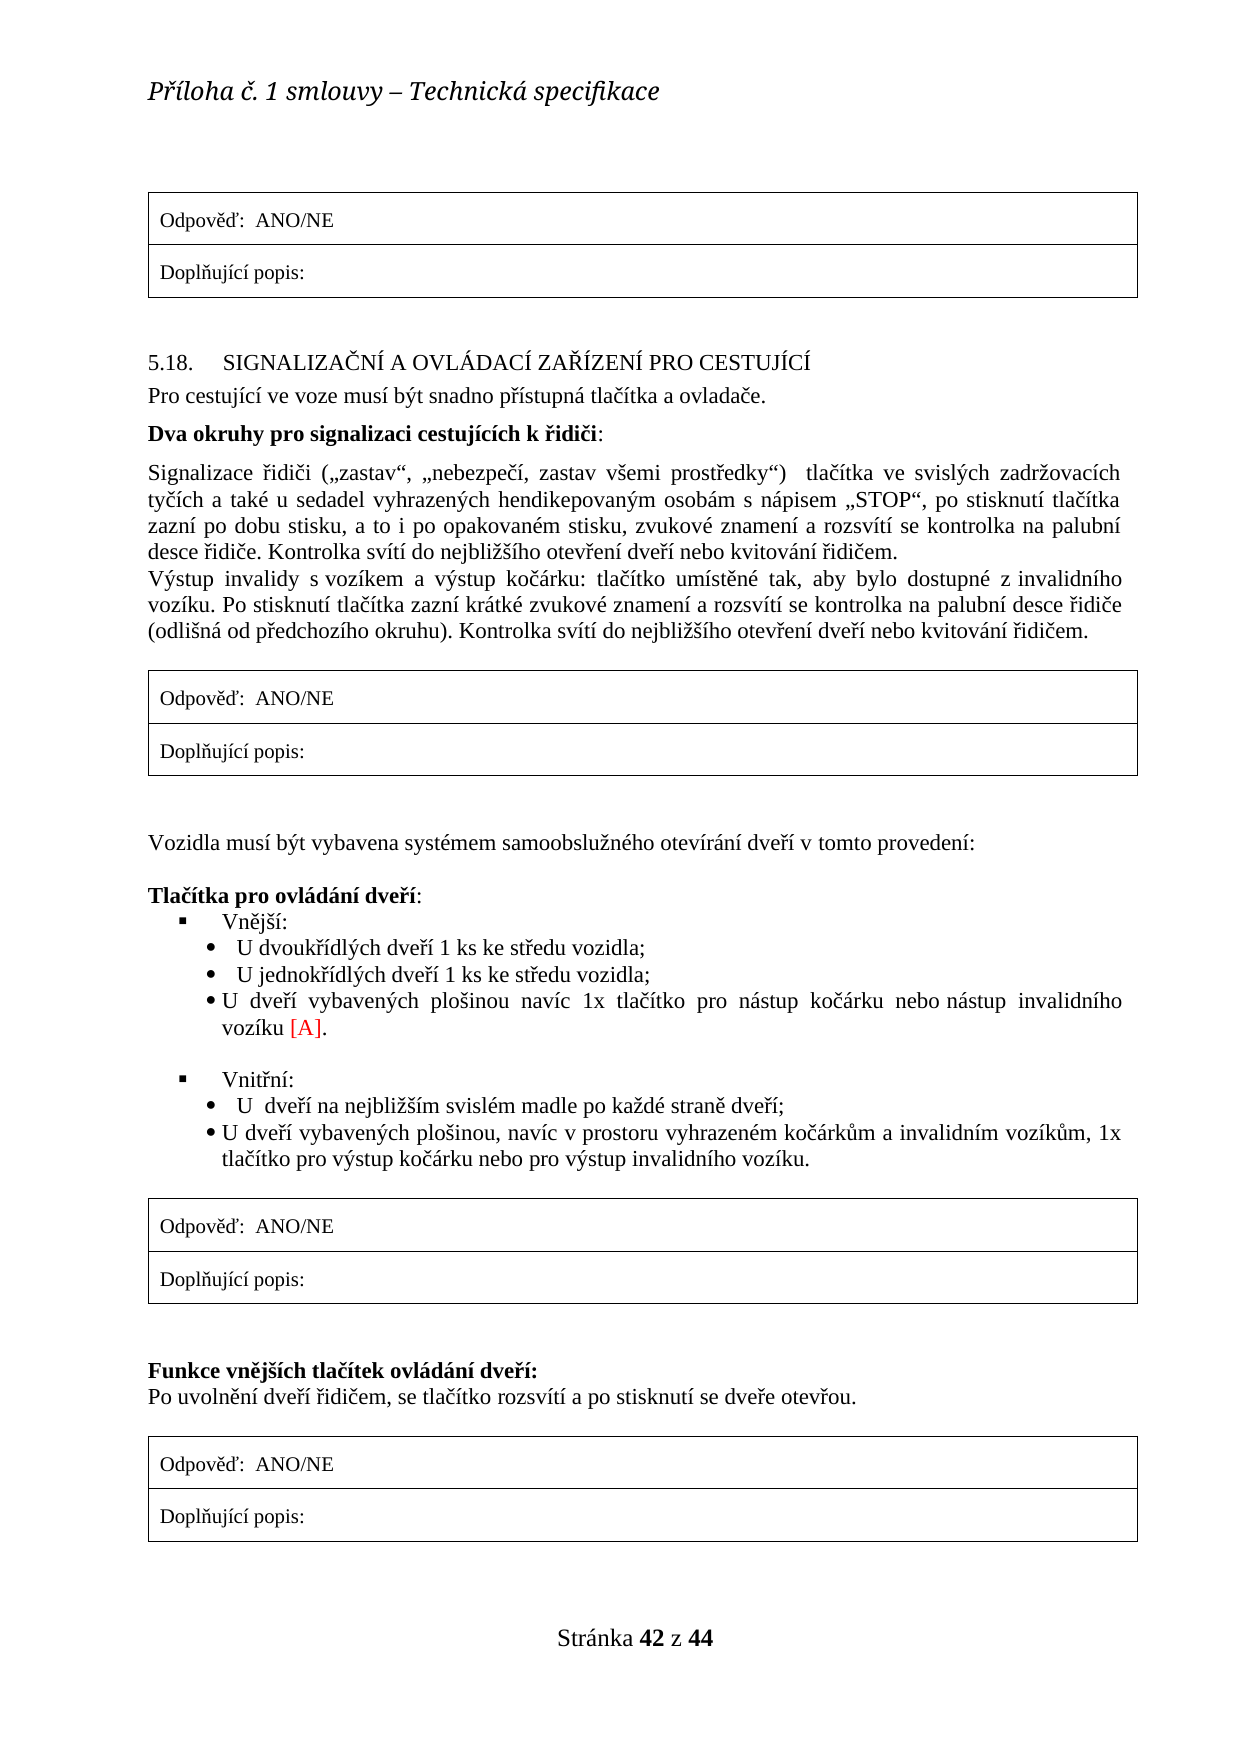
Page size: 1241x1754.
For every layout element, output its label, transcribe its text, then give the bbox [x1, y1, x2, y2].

table_cell Doplňující popis: [149, 1489, 1137, 1541]
table_header Odpověď: ANO/NE [149, 671, 1137, 723]
list U dvoukřídlých dveří 1 ks ke středu vozidla; [207, 934, 1122, 961]
text Vozidla musí být vybavena systémem samoobslužného otevírání dveří v tomto provedení: [148, 829, 1122, 855]
table_header Odpověď: ANO/NE [149, 193, 1137, 244]
list U dveří na nejbližším svislém madle po každé straně dveří; [207, 1093, 1122, 1119]
list Vnější: [177, 908, 1122, 934]
text Po uvolnění dveří řidičem, se tlačítko rozsvítí a po stisknutí se dveře otevřou. [148, 1383, 1122, 1409]
list Vnitřní: [177, 1066, 1122, 1093]
table_cell Doplňující popis: [149, 245, 1137, 297]
table_header Odpověď: ANO/NE [149, 1199, 1137, 1251]
table_cell Doplňující popis: [149, 724, 1137, 775]
list U dveří vybavených plošinou, navíc v prostoru vyhrazeném kočárkům a invalidním vozíkům, 1x tlačítko pro výstup kočárku nebo pro výstup invalidního vozíku. [207, 1119, 1122, 1172]
table_header Odpověď: ANO/NE [149, 1437, 1137, 1488]
text Dva okruhy pro signalizaci cestujících k řidiči: [148, 421, 1122, 447]
text Signalizace řidiči („zastav“, „nebezpečí, zastav všemi prostředky“) tlačítka ve svislých zadržovacích tyčích a také u sedadel vyhrazených hendikepovaným osobám s nápisem „STOP“, po stisknutí tlačítka zazní po dobu stisku, a to i po opakovaném stisku, zvukové znamení a rozsvítí se kontrolka na palubní desce řidiče. Kontrolka svítí do nejbližšího otevření dveří nebo kvitování řidičem. [148, 459, 1122, 565]
text Funkce vnějších tlačítek ovládání dveří: [148, 1357, 1122, 1383]
list U jednokřídlých dveří 1 ks ke středu vozidla; [207, 961, 1122, 987]
list U dveří vybavených plošinou navíc 1x tlačítko pro nástup kočárku nebo nástup invalidního vozíku [A]. [207, 987, 1122, 1040]
text Pro cestující ve voze musí být snadno přístupná tlačítka a ovladače. [148, 382, 1122, 408]
subtitle SIGNALIZAČNÍ A OVLÁDACÍ ZAŘÍZENÍ PRO CESTUJÍCÍ [148, 349, 1122, 375]
table_cell Doplňující popis: [149, 1252, 1137, 1303]
text Výstup invalidy s vozíkem a výstup kočárku: tlačítko umístěné tak, aby bylo dostupné z invalidního vozíku. Po stisknutí tlačítka zazní krátké zvukové znamení a rozsvítí se kontrolka na palubní desce řidiče (odlišná od předchozího okruhu). Kontrolka svítí do nejbližšího otevření dveří nebo kvitování řidičem. [148, 565, 1122, 644]
text Tlačítka pro ovládání dveří: [148, 882, 1122, 908]
